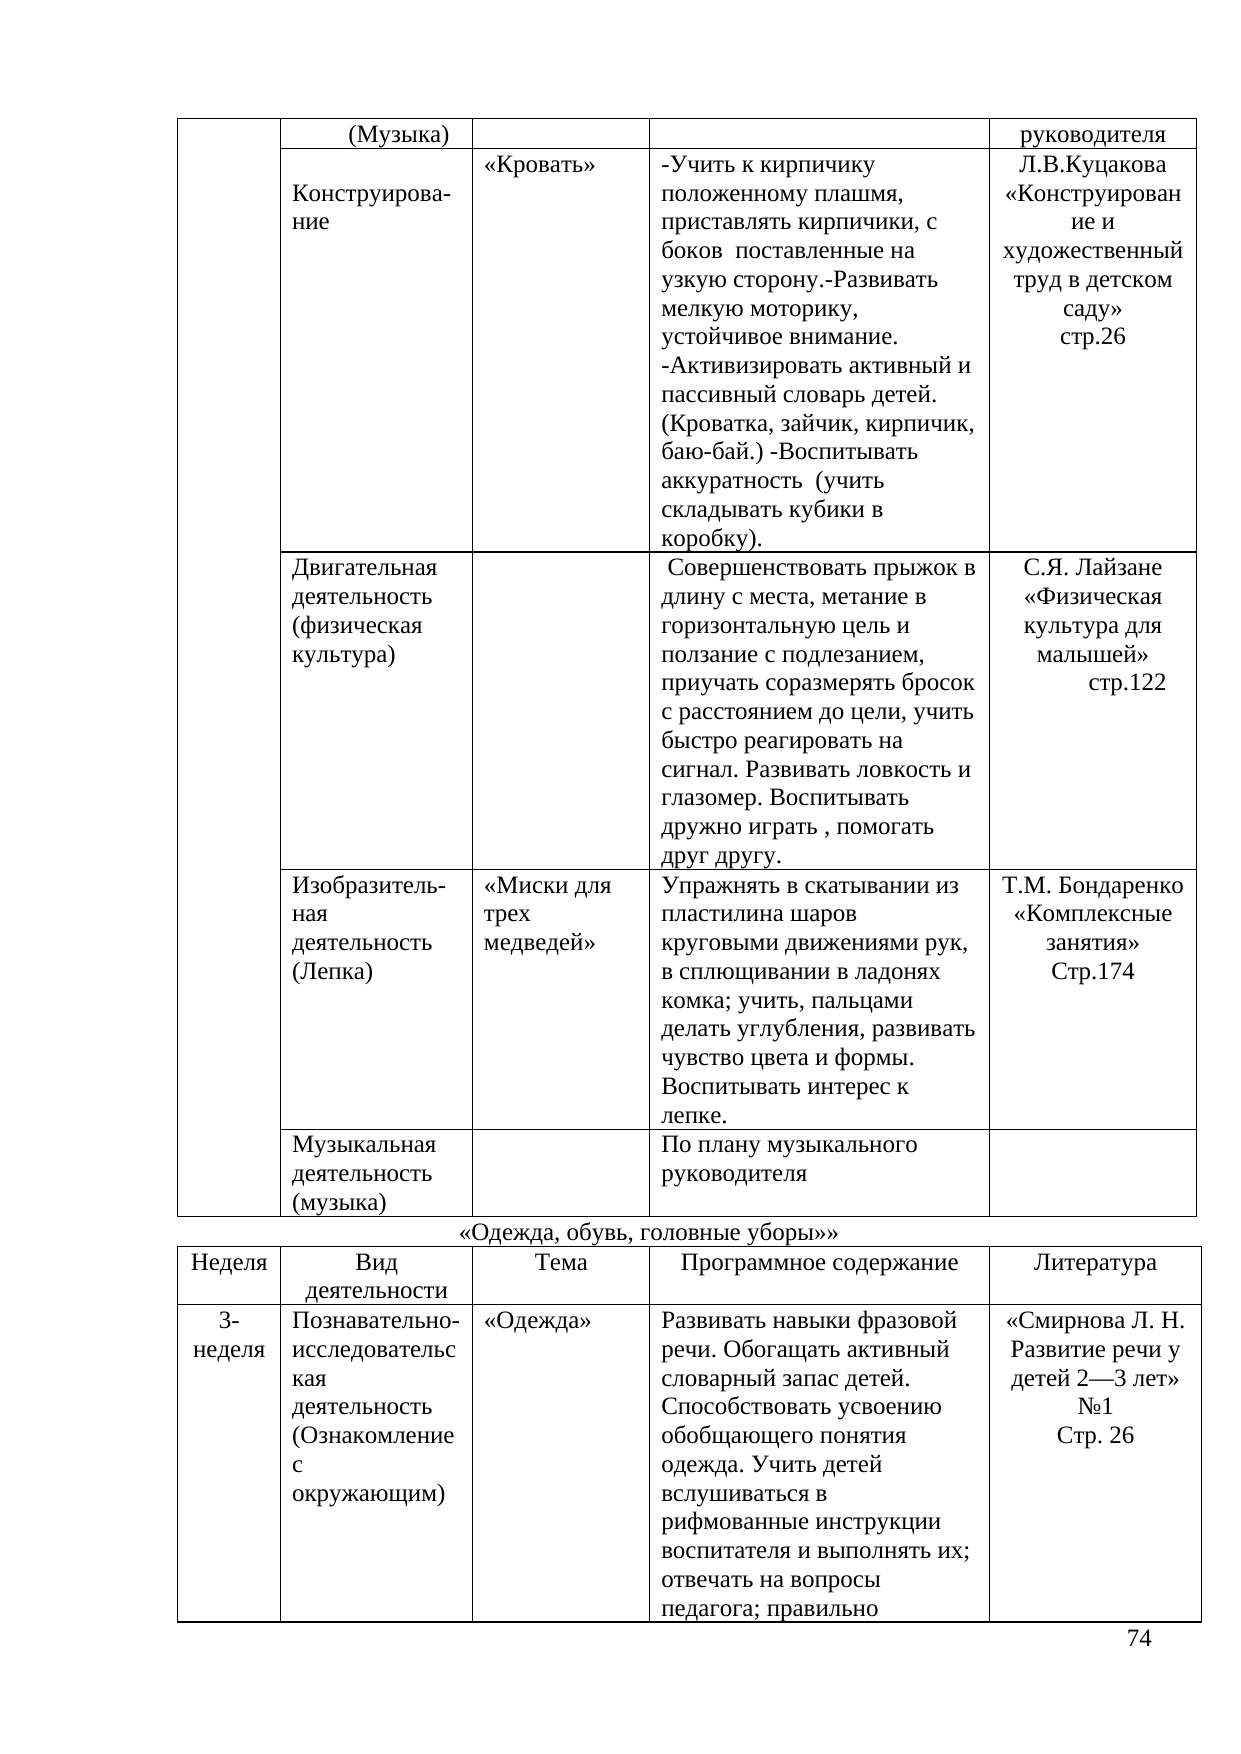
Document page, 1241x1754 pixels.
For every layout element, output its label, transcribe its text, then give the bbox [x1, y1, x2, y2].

text «Одежда, обувь, головные уборы»» [177, 1217, 1152, 1246]
table_header Неделя [178, 1247, 280, 1304]
table_cell Совершенствовать прыжок в длину с места, метание в горизонтальную цель и ползание с подлезанием, приучать соразмерять бросок с расстоянием до цели, учить быстро реагировать на сигнал. Развивать ловкость и глазомер. Воспитывать дружно играть , помогать друг другу. [650, 553, 989, 869]
table_cell Музыкальная деятельность (музыка) [281, 1130, 472, 1216]
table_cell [650, 1305, 989, 1621]
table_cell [990, 119, 1196, 148]
table_header Вид деятельности [281, 1247, 472, 1304]
table_cell [473, 119, 649, 148]
table_cell Л.В.Куцакова «Конструирование и художественный труд в детском саду» стр.26 [990, 149, 1196, 551]
table_header Программное содержание [650, 1247, 989, 1304]
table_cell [990, 1305, 1201, 1621]
table_cell С.Я. Лайзане «Физическая культура для малышей» стр.122 [990, 553, 1196, 869]
table_cell «Миски для трех медведей» [473, 870, 649, 1128]
table_cell -Учить к кирпичику положенному плашмя, приставлять кирпичики, с боков поставленные на узкую сторону.-Развивать мелкую моторику, устойчивое внимание. -Активизировать активный и пассивный словарь детей. (Кроватка, зайчик, кирпичик, баю-бай.) -Воспитывать аккуратность (учить складывать кубики в коробку). [650, 149, 989, 551]
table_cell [650, 119, 989, 148]
table_cell Изобразитель-ная деятельность (Лепка) [281, 870, 472, 1128]
table_header Тема [473, 1247, 649, 1304]
table_cell «Кровать» [473, 149, 649, 551]
table_cell Двигательная деятельность (физическая культура) [281, 553, 472, 869]
table_cell Т.М. Бондаренко «Комплексные занятия» Стр.174 [990, 870, 1196, 1128]
table_cell [473, 553, 649, 869]
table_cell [281, 119, 472, 148]
table_cell По плану музыкального руководителя [650, 1130, 989, 1216]
table_cell «Одежда» [473, 1305, 649, 1621]
table_cell [990, 1130, 1196, 1216]
table_cell [473, 1130, 649, 1216]
table_cell Упражнять в скатывании из пластилина шаров круговыми движениями рук, в сплющивании в ладонях комка; учить, пальцами делать углубления, развивать чувство цвета и формы. Воспитывать интерес к лепке. [650, 870, 989, 1128]
table_header Литература [990, 1247, 1201, 1304]
table_cell 3-неделя [178, 1305, 280, 1621]
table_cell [281, 1305, 472, 1621]
table_cell Конструирова-ние [281, 149, 472, 551]
